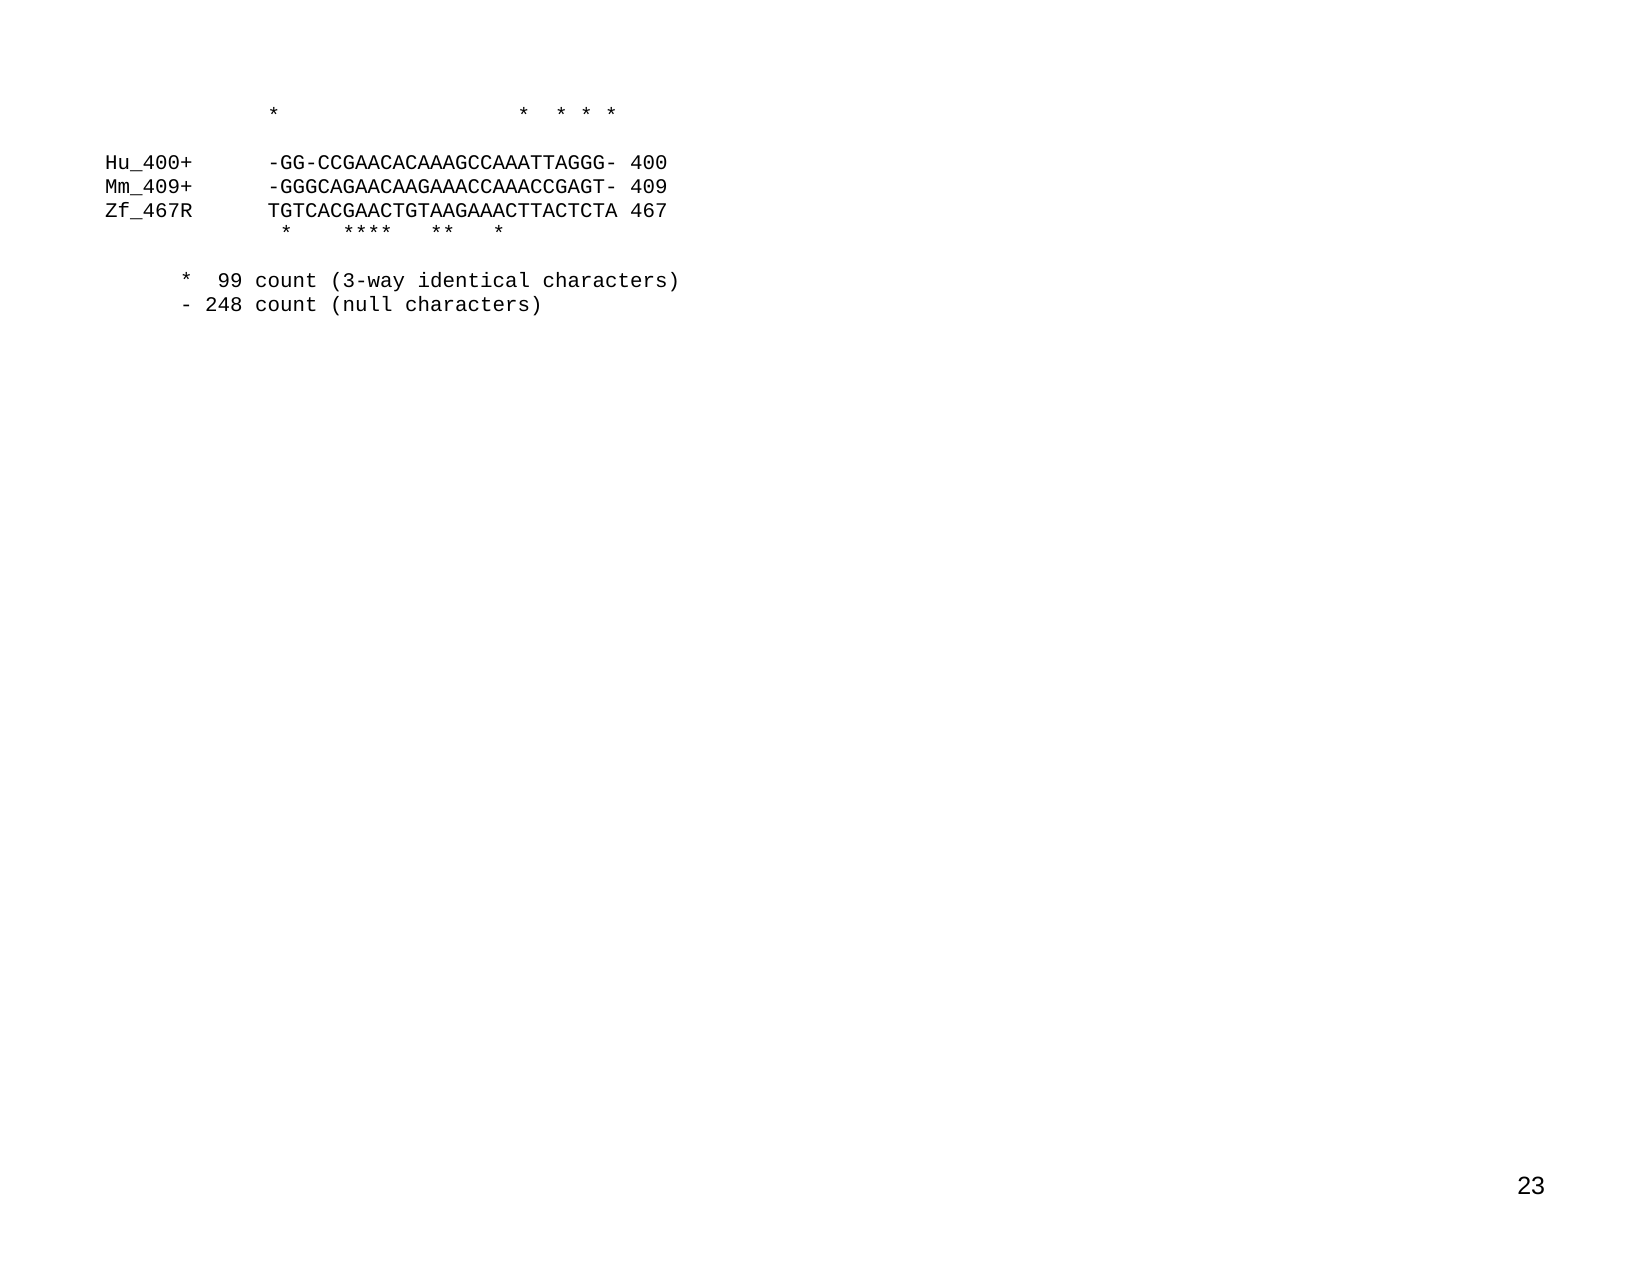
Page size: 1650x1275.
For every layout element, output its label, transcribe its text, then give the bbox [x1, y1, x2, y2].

text Hu_400+ -GG-CCGAACACAAAGCCAAATTAGGG- 400 [105, 152, 1545, 176]
text * * * * * [105, 105, 1545, 129]
text * 99 count (3-way identical characters) [105, 271, 1545, 294]
text * **** ** * [105, 223, 1545, 247]
text Mm_409+ -GGGCAGAACAAGAAACCAAACCGAGT- 409 [105, 176, 1545, 199]
text - 248 count (null characters) [105, 294, 1545, 318]
text Zf_467R TGTCACGAACTGTAAGAAACTTACTCTA 467 [105, 199, 1545, 223]
